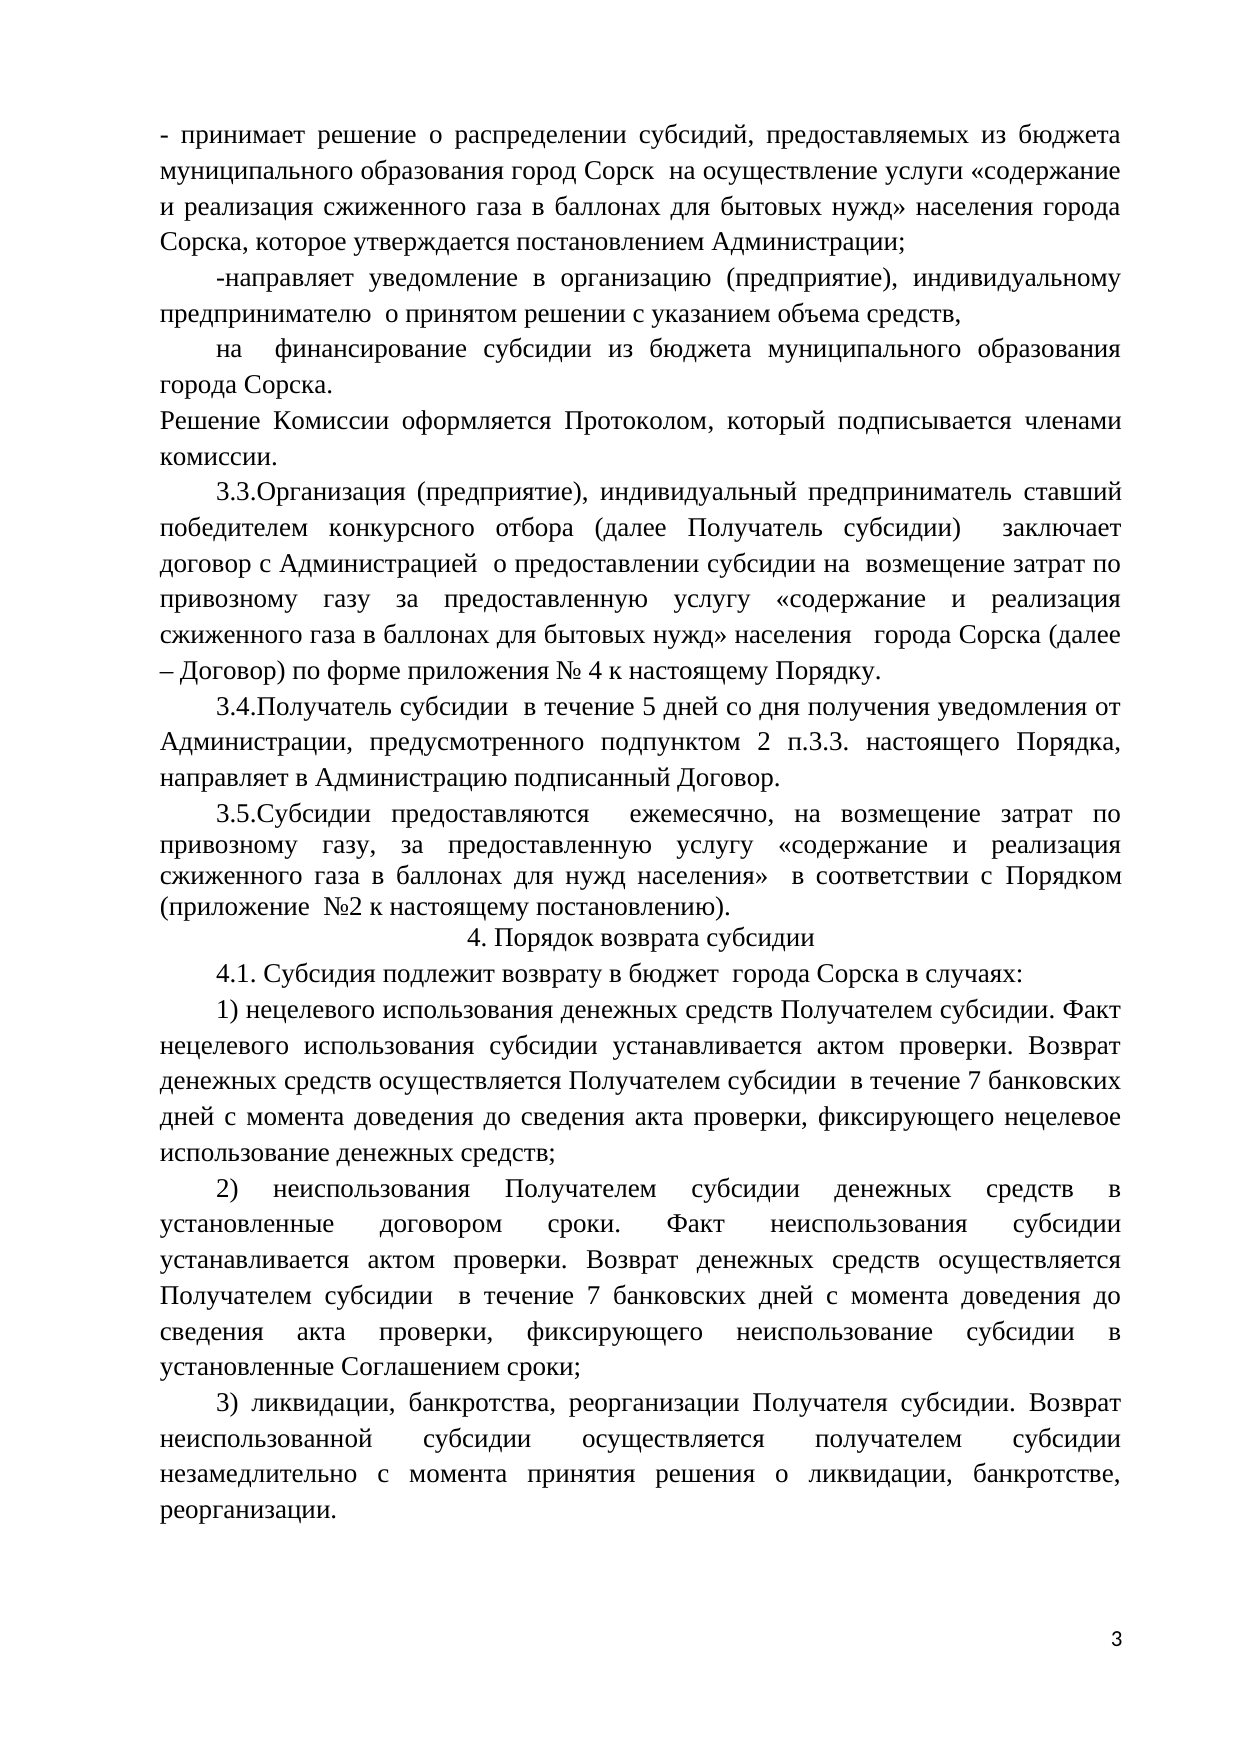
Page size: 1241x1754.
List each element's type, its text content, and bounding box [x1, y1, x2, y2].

text - принимает решение о распределении субсидий, предоставляемых из бюджета муниципального образования город Сорск на осуществление услуги «содержание и реализация сжиженного газа в баллонах для бытовых нужд» населения города Сорска, которое утверждается постановлением Администрации; [159, 118, 1122, 256]
text 1) нецелевого использования денежных средств Получателем субсидии. Факт нецелевого использования субсидии устанавливается актом проверки. Возврат денежных средств осуществляется Получателем субсидии в течение 7 банковских дней с момента доведения до сведения акта проверки, фиксирующего нецелевое использование денежных средств; [159, 993, 1122, 1167]
text 3.3.Организация (предприятие), индивидуальный предприниматель ставший победителем конкурсного отбора (далее Получатель субсидии) заключает договор с Администрацией о предоставлении субсидии на возмещение затрат по привозному газу за предоставленную услугу «содержание и реализация сжиженного газа в баллонах для бытовых нужд» населения города Сорска (далее – Договор) по форме приложения № 4 к настоящему Порядку. [159, 475, 1122, 685]
text 4. Порядок возврата субсидии [159, 922, 1122, 953]
text 4.1. Субсидия подлежит возврату в бюджет города Сорска в случаях: [159, 957, 1122, 988]
text Решение Комиссии оформляется Протоколом, который подписывается членами комиссии. [159, 404, 1122, 471]
text 3.5.Субсидии предоставляются ежемесячно, на возмещение затрат по привозному газу, за предоставленную услугу «содержание и реализация сжиженного газа в баллонах для нужд населения» в соответствии с Порядком (приложение №2 к настоящему постановлению). [159, 797, 1122, 922]
text 3) ликвидации, банкротства, реорганизации Получателя субсидии. Возврат неиспользованной субсидии осуществляется получателем субсидии незамедлительно с момента принятия решения о ликвидации, банкротстве, реорганизации. [159, 1386, 1122, 1524]
text 3.4.Получатель субсидии в течение 5 дней со дня получения уведомления от Администрации, предусмотренного подпунктом 2 п.3.3. настоящего Порядка, направляет в Администрацию подписанный Договор. [159, 690, 1122, 792]
text -направляет уведомление в организацию (предприятие), индивидуальному предпринимателю о принятом решении с указанием объема средств, [159, 261, 1122, 328]
text на финансирование субсидии из бюджета муниципального образования города Сорска. [159, 332, 1122, 399]
text 2) неиспользования Получателем субсидии денежных средств в установленные договором сроки. Факт неиспользования субсидии устанавливается актом проверки. Возврат денежных средств осуществляется Получателем субсидии в течение 7 банковских дней с момента доведения до сведения акта проверки, фиксирующего неиспользование субсидии в установленные Соглашением сроки; [159, 1172, 1122, 1381]
